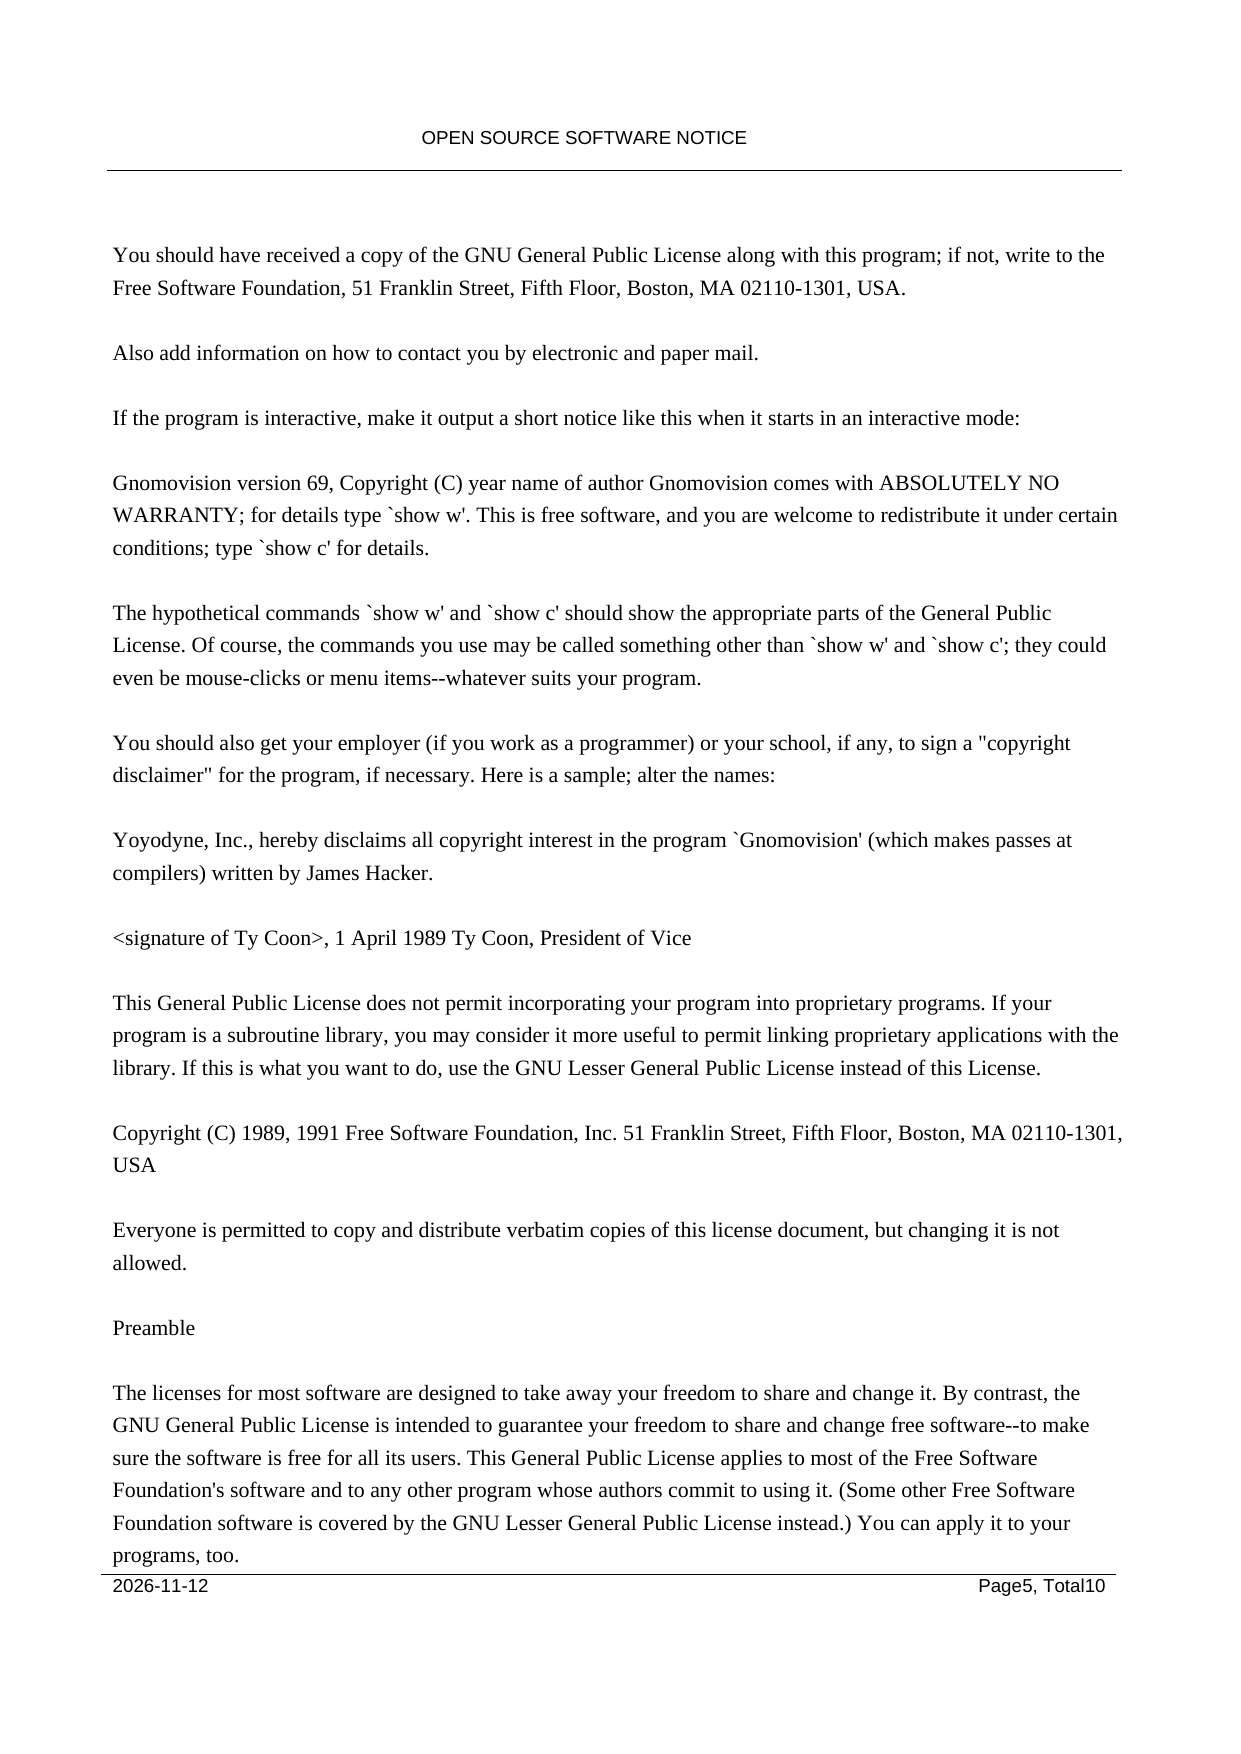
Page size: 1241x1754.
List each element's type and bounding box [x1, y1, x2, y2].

text [112, 206, 1128, 1571]
